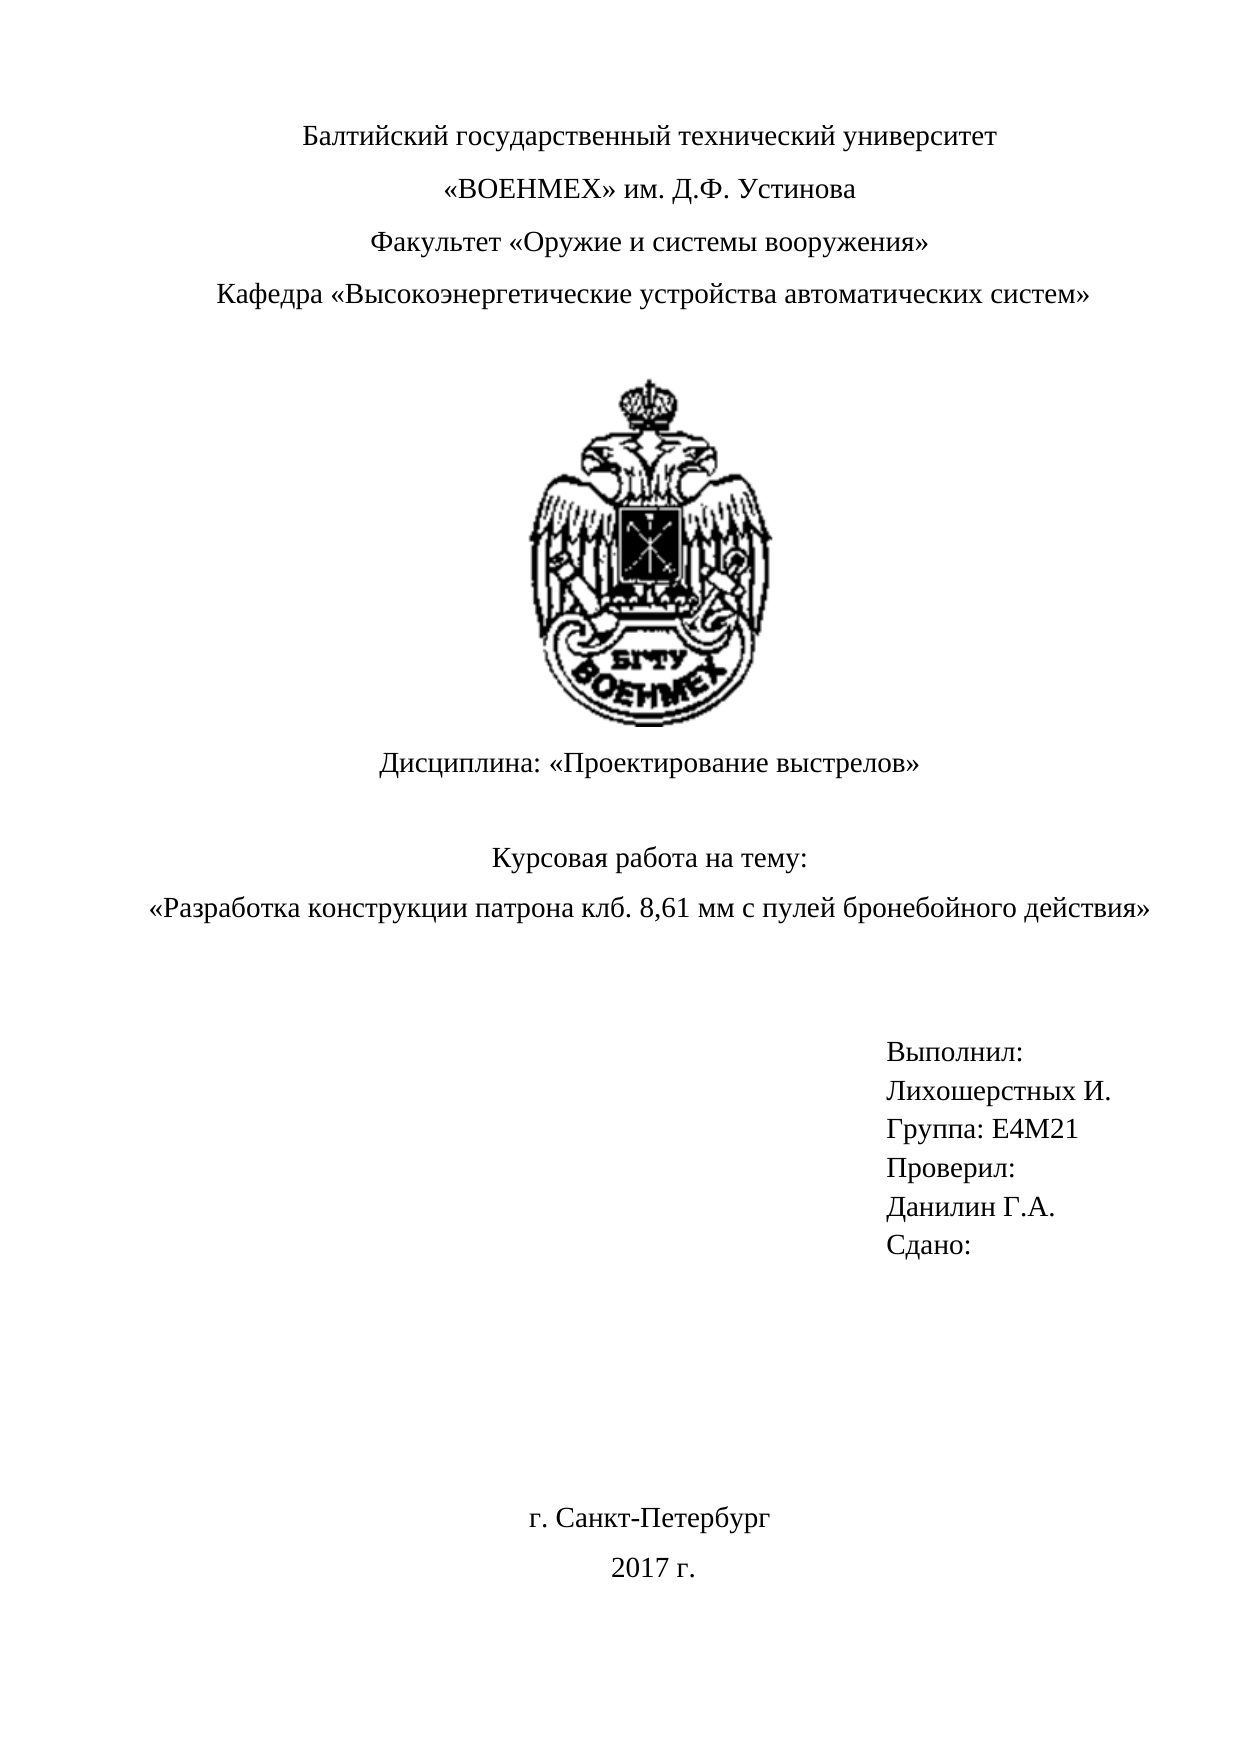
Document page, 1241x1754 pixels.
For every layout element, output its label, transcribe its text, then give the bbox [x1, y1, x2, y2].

text Сдано: [118, 1227, 1181, 1261]
text Кафедра «Высокоэнергетические устройства автоматических систем» [118, 277, 1181, 310]
text Факультет «Оружие и системы вооружения» [118, 224, 1181, 257]
text Балтийский государственный технический университет [118, 118, 1181, 152]
text Выполнил: [118, 1034, 1181, 1068]
text Проверил: [118, 1150, 1181, 1184]
text «ВОЕНМЕХ» им. Д.Ф. Устинова [118, 171, 1181, 204]
text 2017 г. [118, 1550, 1181, 1584]
text Лихошерстных И. [118, 1073, 1181, 1107]
text Группа: Е4М21 [118, 1112, 1181, 1145]
text Данилин Г.А. [118, 1189, 1181, 1222]
text Курсовая работа на тему: [118, 840, 1181, 874]
text «Разработка конструкции патрона клб. 8,61 мм с пулей бронебойного действия» [118, 891, 1181, 924]
text г. Санкт-Петербург [118, 1500, 1181, 1534]
picture [527, 376, 773, 727]
text Дисциплина: «Проектирование выстрелов» [118, 746, 1181, 779]
